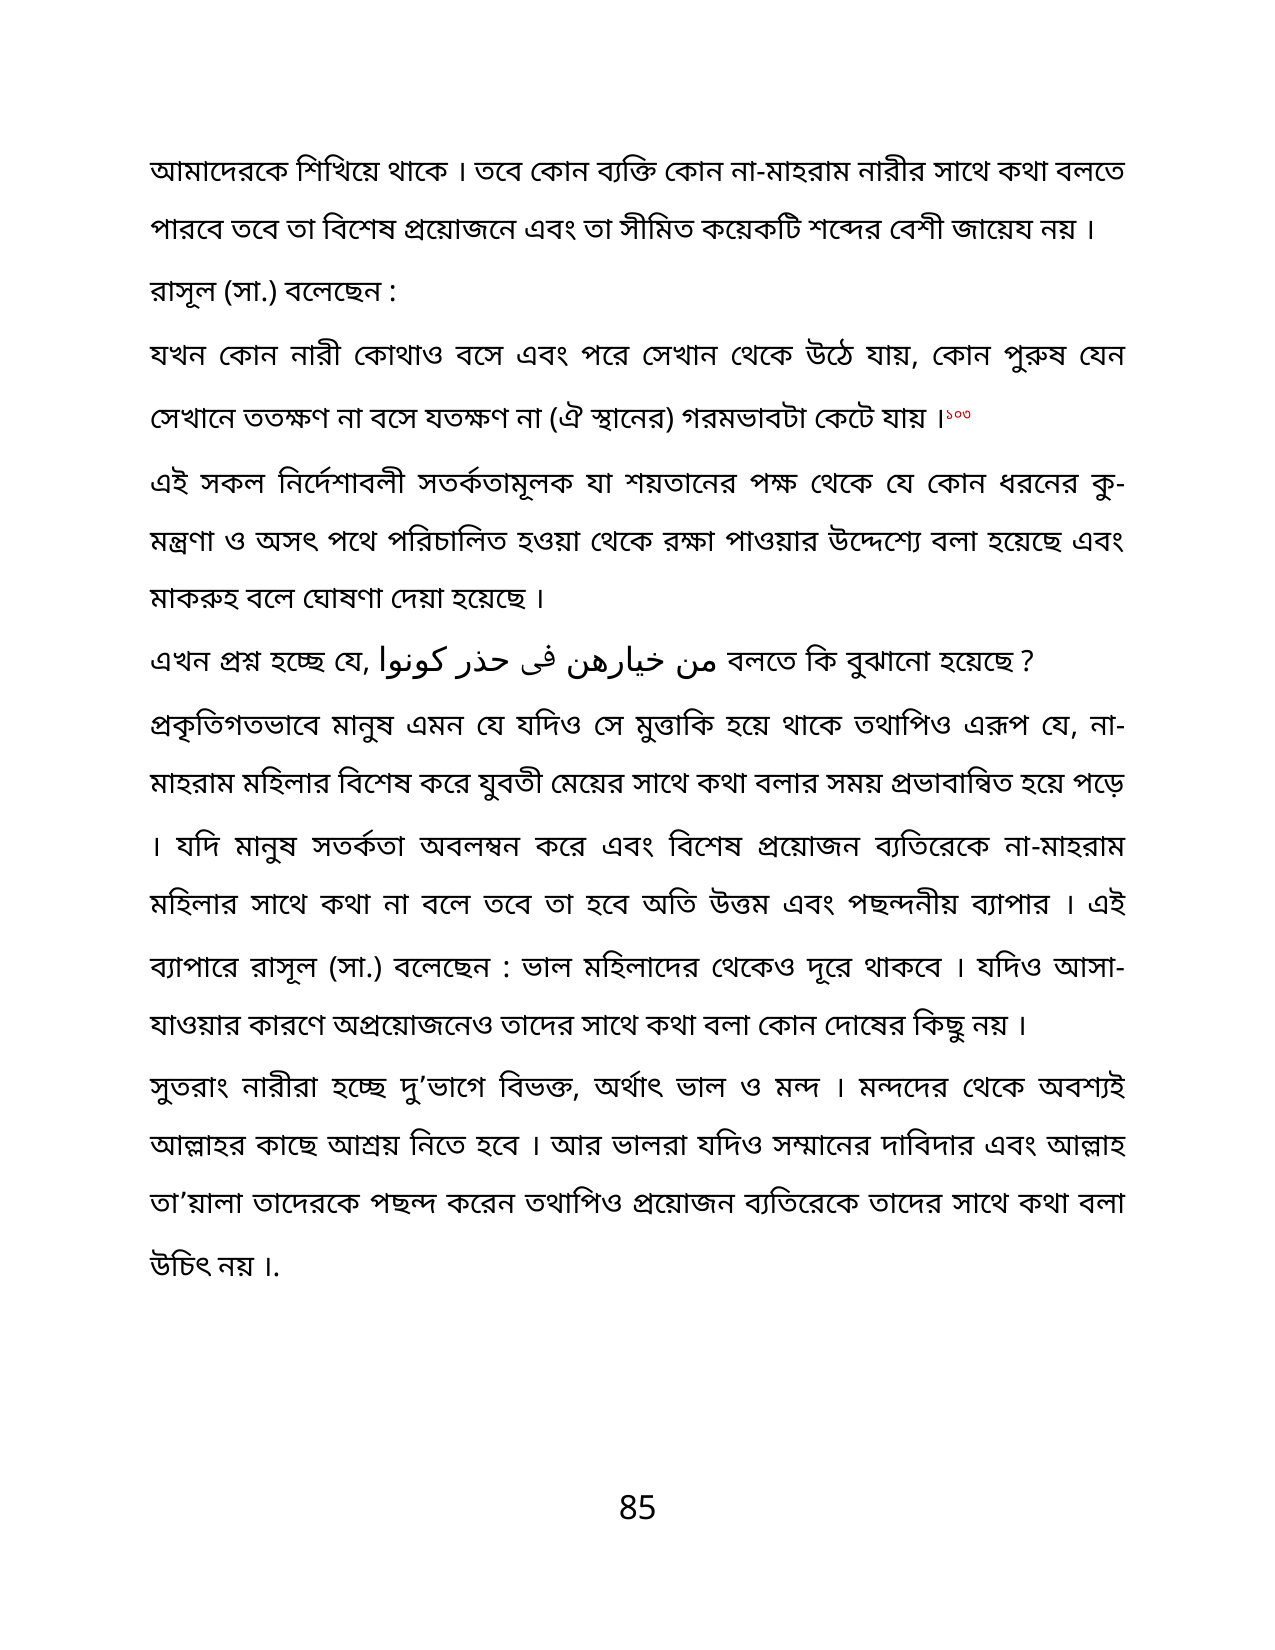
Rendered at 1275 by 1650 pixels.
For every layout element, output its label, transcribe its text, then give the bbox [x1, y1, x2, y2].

text রাসূল (সা.) বলেছেন : [150, 270, 1125, 313]
text সুতরাং নারীরা হচ্ছে দু’ভাগে বিভক্ত, অর্থাৎ ভাল ও মন্দ । মন্দদের থেকে অবশ্যই আল্লাহর কাছে আশ্রয় নিতে হবে । আর ভালরা যদিও সম্মানের দাবিদার এবং আল্লাহ তা’য়ালা তাদেরকে পছন্দ করেন তথাপিও প্রয়োজন ব্যতিরেকে তাদের সাথে কথা বলা উচিৎ নয় ।. [150, 1066, 1125, 1288]
text যখন কোন নারী কোথাও বসে এবং পরে সেখান থেকে উঠে যায়, কোন পুরুষ যেন সেখানে ততক্ষণ না বসে যতক্ষণ না (ঐ স্থানের) গরমভাবটা কেটে যায় ।১০৩ [150, 335, 1125, 441]
text এখন প্রশ্ন হচ্ছে যে, ﻣﻦ ﺧﻴﺎﺭﻫﻦ ﰱ ﺣﺬﺭ ﻛﻮﻧﻮﺍ বলতে কি বুঝানো হয়েছে ? [150, 640, 1125, 683]
text এই সকল নির্দেশাবলী সতর্কতামূলক যা শয়তানের পক্ষ থেকে যে কোন ধরনের কু-মন্ত্রণা ও অসৎ পথে পরিচালিত হওয়া থেকে রক্ষা পাওয়ার উদ্দেশ্যে বলা হয়েছে এবং মাকরুহ বলে ঘোষণা দেয়া হয়েছে । [150, 462, 1125, 621]
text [150, 150, 1125, 251]
text প্রকৃতিগতভাবে মানুষ এমন যে যদিও সে মুত্তাকি হয়ে থাকে তথাপিও এরূপ যে, না-মাহরাম মহিলার বিশেষ করে যুবতী মেয়ের সাথে কথা বলার সময় প্রভাবান্বিত হয়ে পড়ে । যদি মানুষ সতর্কতা অবলম্বন করে এবং বিশেষ প্রয়োজন ব্যতিরেকে না-মাহরাম মহিলার সাথে কথা না বলে তবে তা হবে অতি উত্তম এবং পছন্দনীয় ব্যাপার । এই ব্যাপারে রাসূল (সা.) বলেছেন : ভাল মহিলাদের থেকেও দূরে থাকবে । যদিও আসা- যাওয়ার কারণে অপ্রয়োজনেও তাদের সাথে কথা বলা কোন দোষের কিছু নয় । [150, 704, 1125, 1047]
